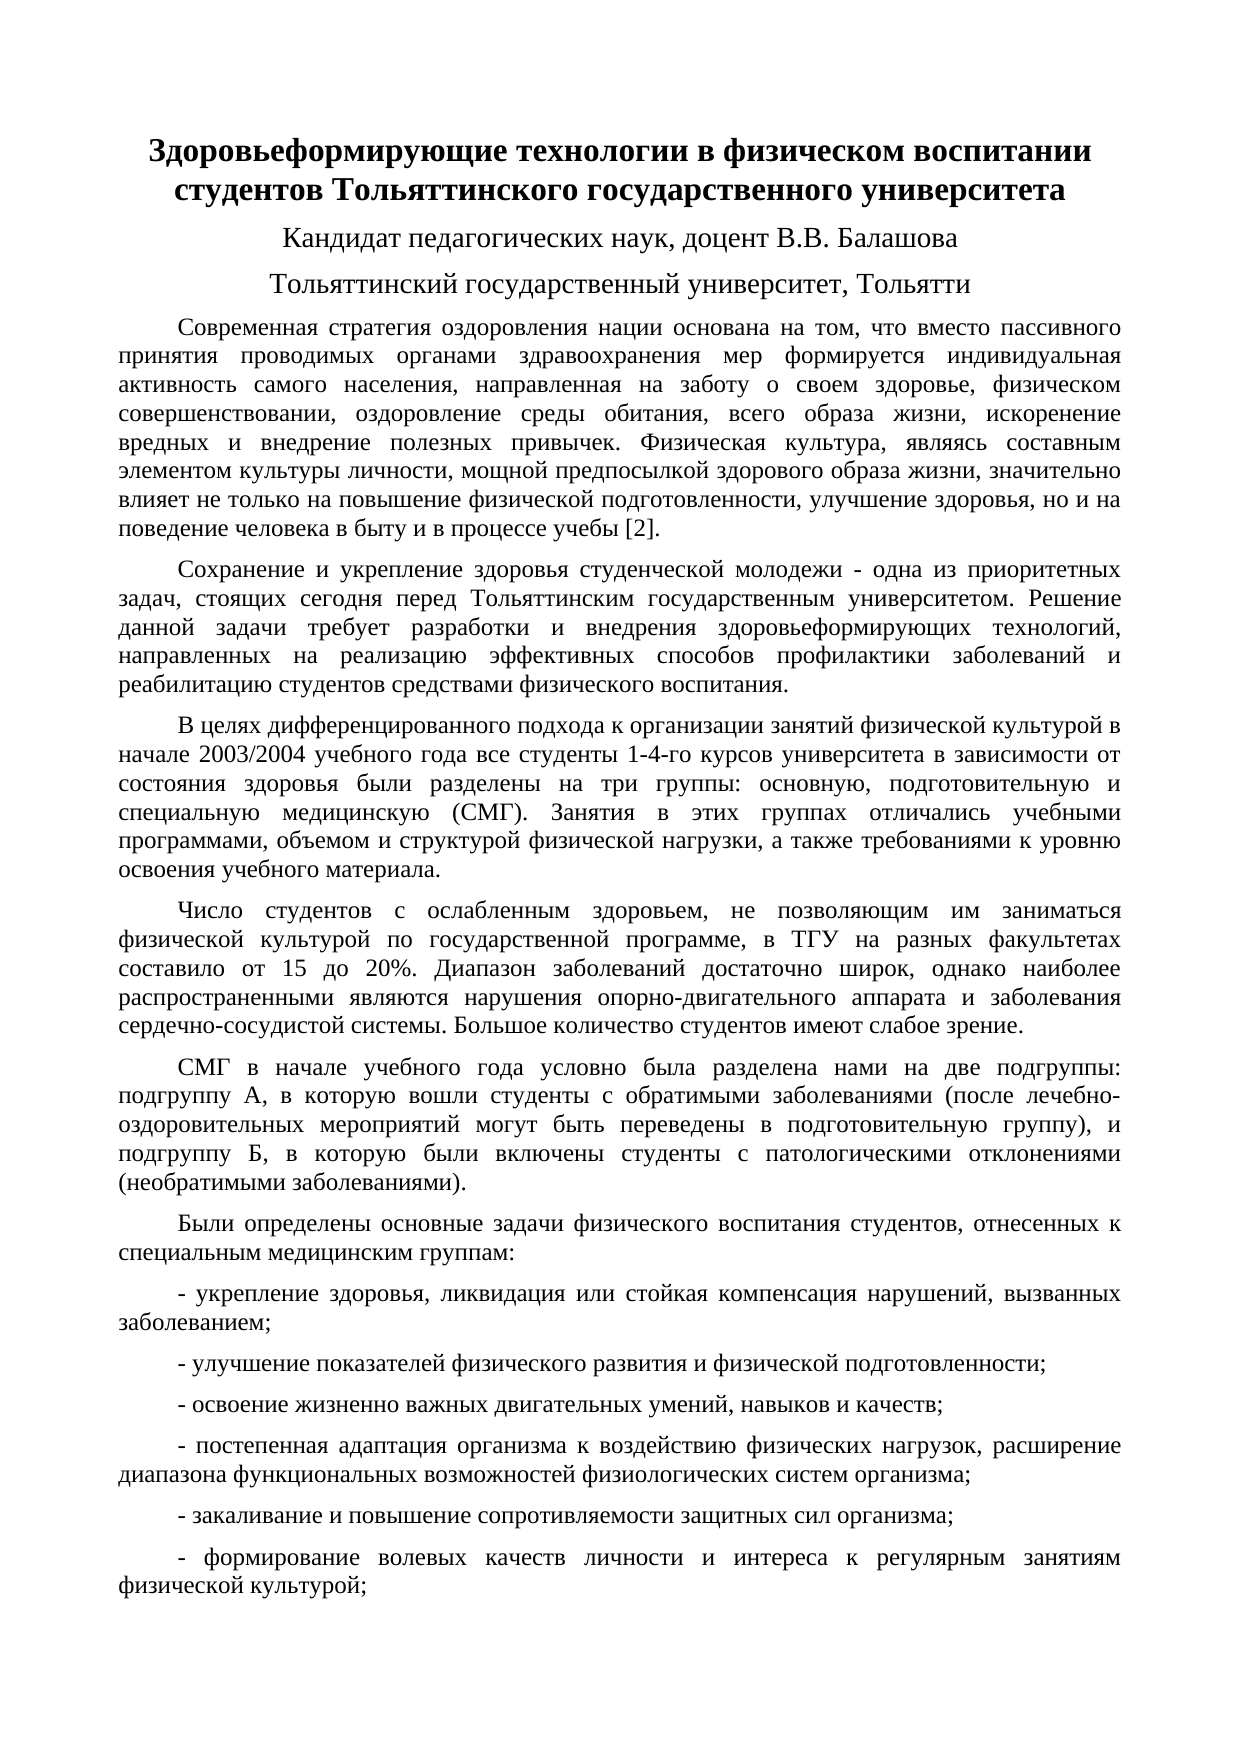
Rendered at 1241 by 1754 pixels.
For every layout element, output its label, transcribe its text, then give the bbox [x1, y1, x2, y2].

text В целях дифференцированного подхода к организации занятий физической культурой в начале 2003/2004 учебного года все студенты 1-4-го курсов университета в зависимости от состояния здоровья были разделены на три группы: основную, подготовительную и специальную медицинскую (СМГ). Занятия в этих группах отличались учебными программами, объемом и структурой физической нагрузки, а также требованиями к уровню освоения учебного материала. [118, 711, 1122, 883]
text Число студентов с ослабленным здоровьем, не позволяющим им заниматься физической культурой по государственной программе, в ТГУ на разных факультетах составило от 15 до 20%. Диапазон заболеваний достаточно широк, однако наиболее распространенными являются нарушения опорно-двигательного аппарата и заболевания сердечно-сосудистой системы. Большое количество студентов имеют слабое зрение. [118, 896, 1122, 1039]
text - закаливание и повышение сопротивляемости защитных сил организма; [118, 1501, 1122, 1529]
text - освоение жизненно важных двигательных умений, навыков и качеств; [118, 1389, 1122, 1418]
text Здоровьеформирующие технологии в физическом воспитании студентов Тольяттинского государственного университета [118, 131, 1122, 207]
text Тольяттинский государственный университет, Тольятти [118, 266, 1122, 299]
text СМГ в начале учебного года условно была разделена нами на две подгруппы: подгруппу А, в которую вошли студенты с обратимыми заболеваниями (после лечебно-оздоровительных мероприятий могут быть переведены в подготовительную группу), и подгруппу Б, в которую были включены студенты с патологическими отклонениями (необратимыми заболеваниями). [118, 1052, 1122, 1196]
text - улучшение показателей физического развития и физической подготовленности; [118, 1348, 1122, 1377]
text - постепенная адаптация организма к воздействию физических нагрузок, расширение диапазона функциональных возможностей физиологических систем организма; [118, 1431, 1122, 1488]
text Сохранение и укрепление здоровья студенческой молодежи - одна из приоритетных задач, стоящих сегодня перед Тольяттинским государственным университетом. Решение данной задачи требует разработки и внедрения здоровьеформирующих технологий, направленных на реализацию эффективных способов профилактики заболеваний и реабилитацию студентов средствами физического воспитания. [118, 554, 1122, 698]
text Кандидат педагогических наук, доцент В.В. Балашова [118, 220, 1122, 253]
text Были определены основные задачи физического воспитания студентов, отнесенных к специальным медицинским группам: [118, 1208, 1122, 1266]
text - укрепление здоровья, ликвидация или стойкая компенсация нарушений, вызванных заболеванием; [118, 1278, 1122, 1336]
text - формирование волевых качеств личности и интереса к регулярным занятиям физической культурой; [118, 1542, 1122, 1599]
text Современная стратегия оздоровления нации основана на том, что вместо пассивного принятия проводимых органами здравоохранения мер формируется индивидуальная активность самого населения, направленная на заботу о своем здоровье, физическом совершенствовании, оздоровление среды обитания, всего образа жизни, искоренение вредных и внедрение полезных привычек. Физическая культура, являясь составным элементом культуры личности, мощной предпосылкой здорового образа жизни, значительно влияет не только на повышение физической подготовленности, улучшение здоровья, но и на поведение человека в быту и в процессе учебы [2]. [118, 312, 1122, 542]
